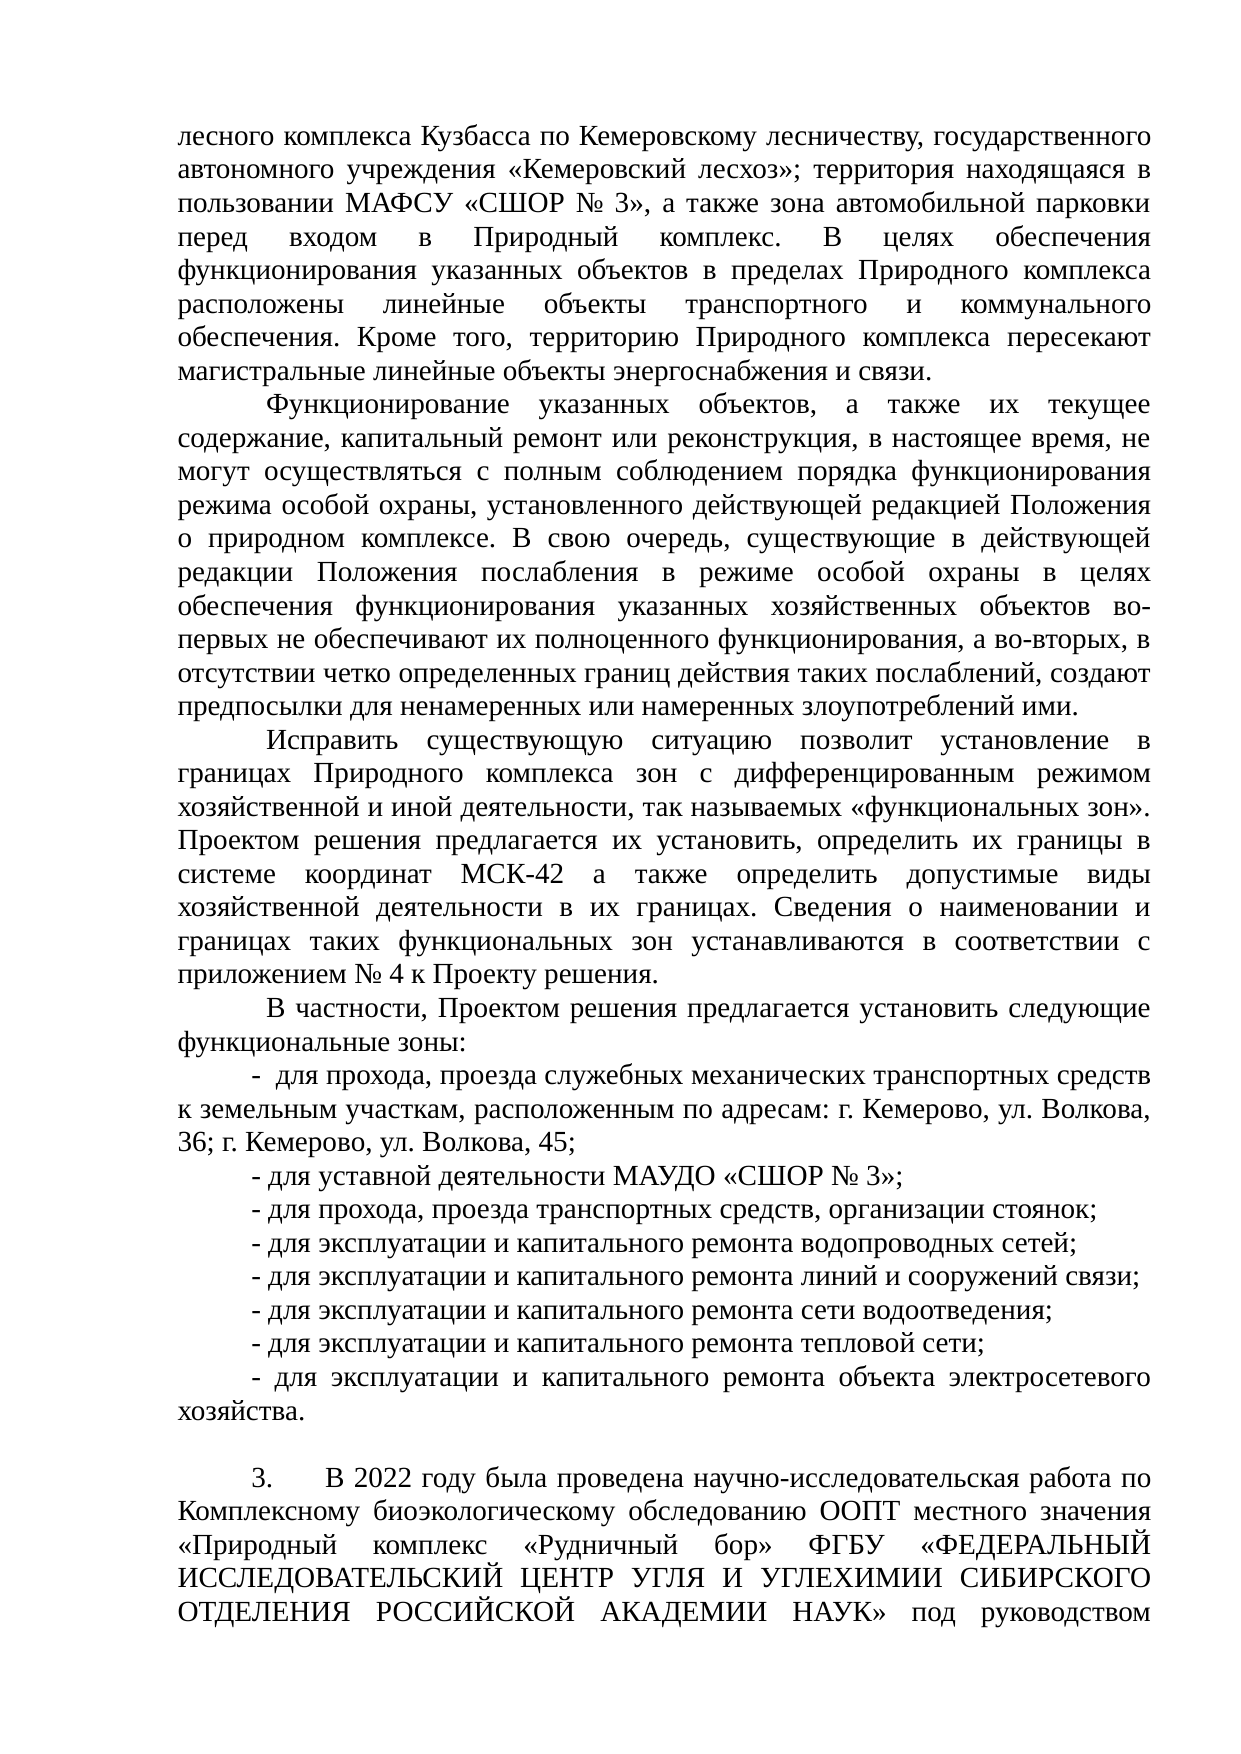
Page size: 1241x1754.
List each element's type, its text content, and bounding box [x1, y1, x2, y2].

list - для эксплуатации и капитального ремонта объекта электросетевого хозяйства. [177, 1359, 1152, 1426]
text - для прохода, проезда транспортных средств, организации стоянок; [177, 1191, 1152, 1225]
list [177, 118, 1152, 386]
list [177, 1460, 1152, 1627]
text - для эксплуатации и капитального ремонта тепловой сети; [177, 1326, 1152, 1359]
text - для уставной деятельности МАУДО «СШОР № 3»; [177, 1158, 1152, 1191]
list Функционирование указанных объектов, а также их текущее содержание, капитальный ремонт или реконструкция, в настоящее время, не могут осуществляться с полным соблюдением порядка функционирования режима особой охраны, установленного действующей редакцией Положения о природном комплексе. В свою очередь, существующие в действующей редакции Положения послабления в режиме особой охраны в целях обеспечения функционирования указанных хозяйственных объектов во-первых не обеспечивают их полноценного функционирования, а во-вторых, в отсутствии четко определенных границ действия таких послаблений, создают предпосылки для ненамеренных или намеренных злоупотреблений ими. [177, 386, 1152, 722]
text - для эксплуатации и капитального ремонта линий и сооружений связи; [177, 1258, 1152, 1292]
text - для эксплуатации и капитального ремонта сети водоотведения; [177, 1292, 1152, 1326]
text - для эксплуатации и капитального ремонта водопроводных сетей; [177, 1225, 1152, 1258]
list В частности, Проектом решения предлагается установить следующие функциональные зоны: [177, 990, 1152, 1057]
list Исправить существующую ситуацию позволит установление в границах Природного комплекса зон с дифференцированным режимом хозяйственной и иной деятельности, так называемых «функциональных зон». Проектом решения предлагается их установить, определить их границы в системе координат МСК-42 а также определить допустимые виды хозяйственной деятельности в их границах. Сведения о наименовании и границах таких функциональных зон устанавливаются в соответствии с приложением № 4 к Проекту решения. [177, 722, 1152, 990]
text - для прохода, проезда служебных механических транспортных средств к земельным участкам, расположенным по адресам: г. Кемерово, ул. Волкова, 36; г. Кемерово, ул. Волкова, 45; [177, 1057, 1152, 1158]
